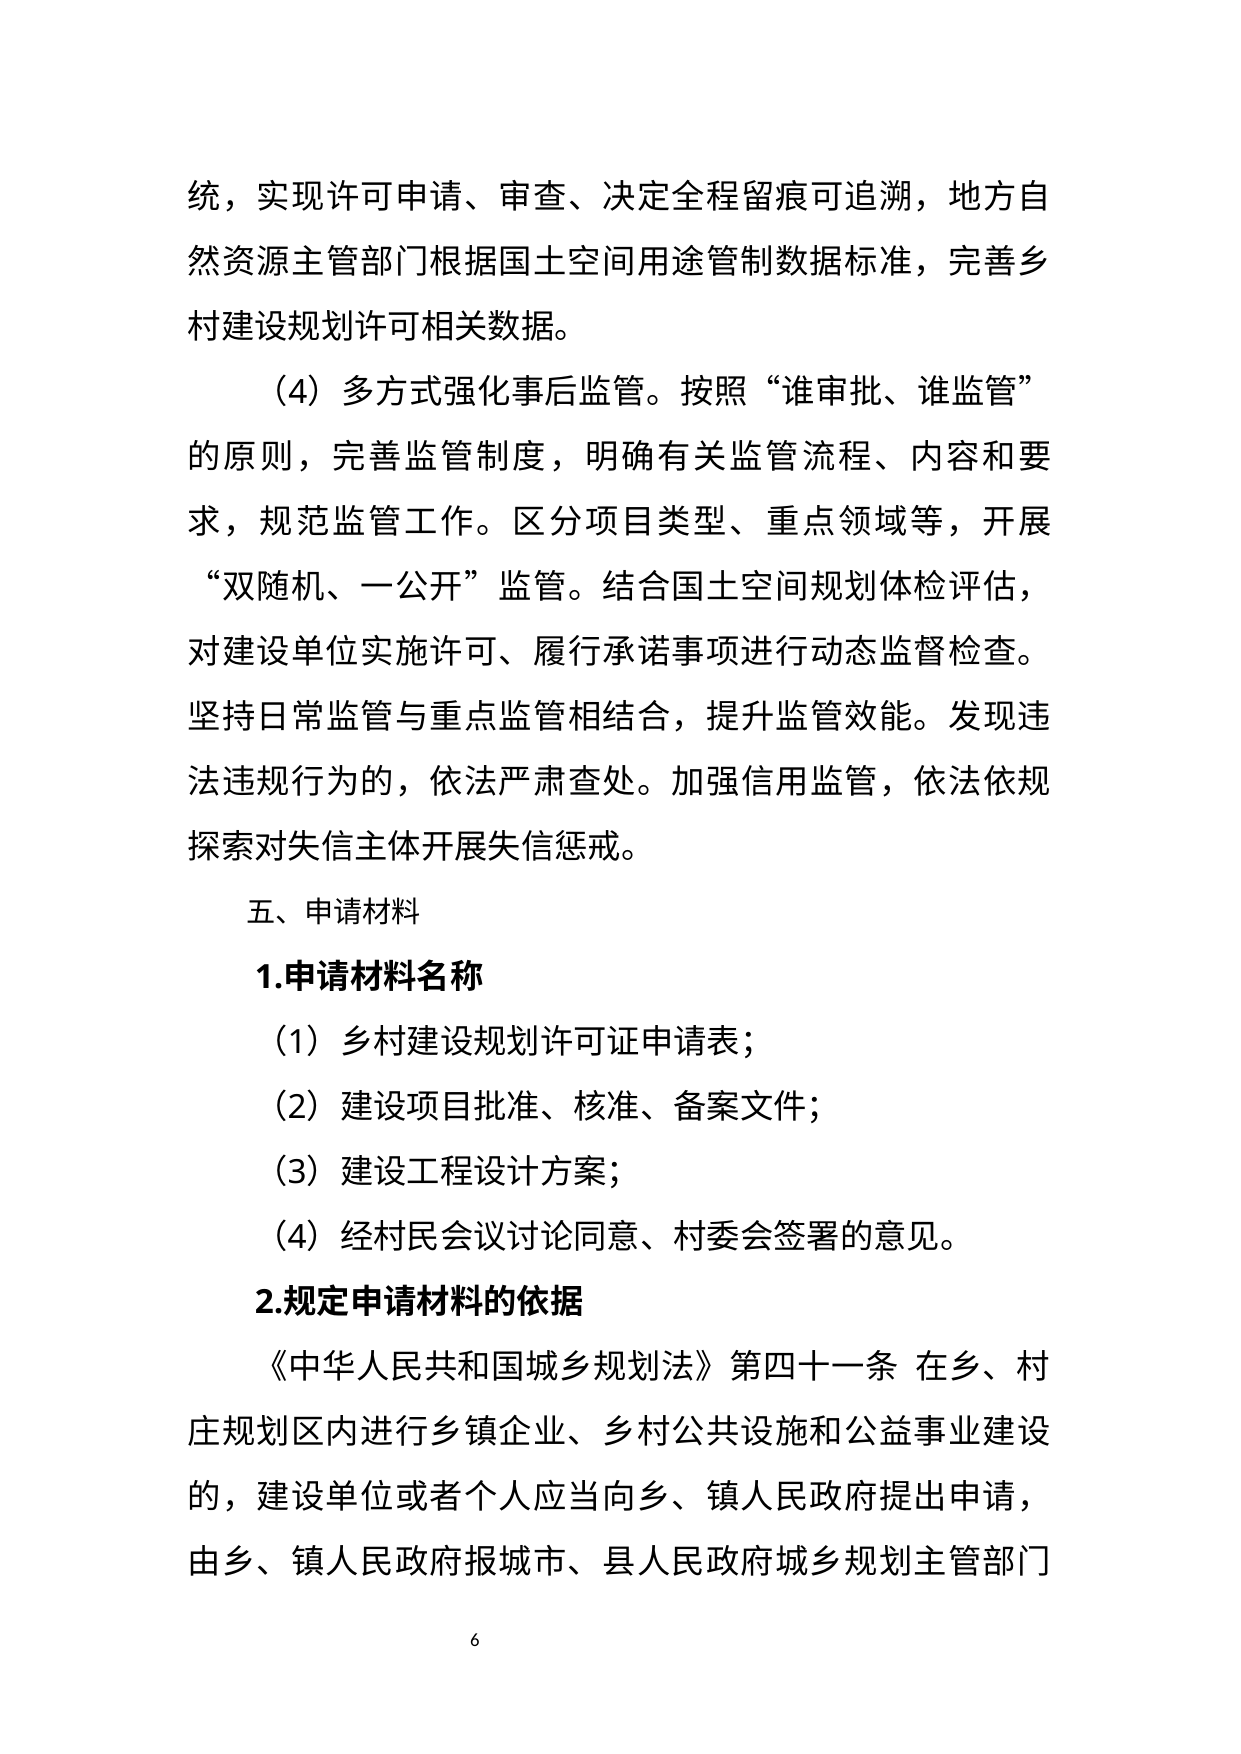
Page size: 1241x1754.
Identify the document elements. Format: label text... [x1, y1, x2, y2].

text （1）乡村建设规划许可证申请表； [187, 1007, 1053, 1072]
text （2）建设项目批准、核准、备案文件； [187, 1072, 1053, 1137]
list 2.规定申请材料的依据 [187, 1267, 1053, 1332]
text （4）多方式强化事后监管。按照“谁审批、谁监管”的原则，完善监管制度，明确有关监管流程、内容和要求，规范监管工作。区分项目类型、重点领域等，开展“双随机、一公开”监管。结合国土空间规划体检评估，对建设单位实施许可、履行承诺事项进行动态监督检查。坚持日常监管与重点监管相结合，提升监管效能。发现违法违规行为的，依法严肃查处。加强信用监管，依法依规探索对失信主体开展失信惩戒。 [187, 357, 1053, 877]
list 五、申请材料 [187, 877, 1053, 942]
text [187, 162, 1053, 357]
list 1.申请材料名称 [187, 942, 1053, 1007]
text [187, 1332, 1053, 1592]
text （3）建设工程设计方案； [187, 1137, 1053, 1202]
text （4）经村民会议讨论同意、村委会签署的意见。 [187, 1202, 1053, 1267]
